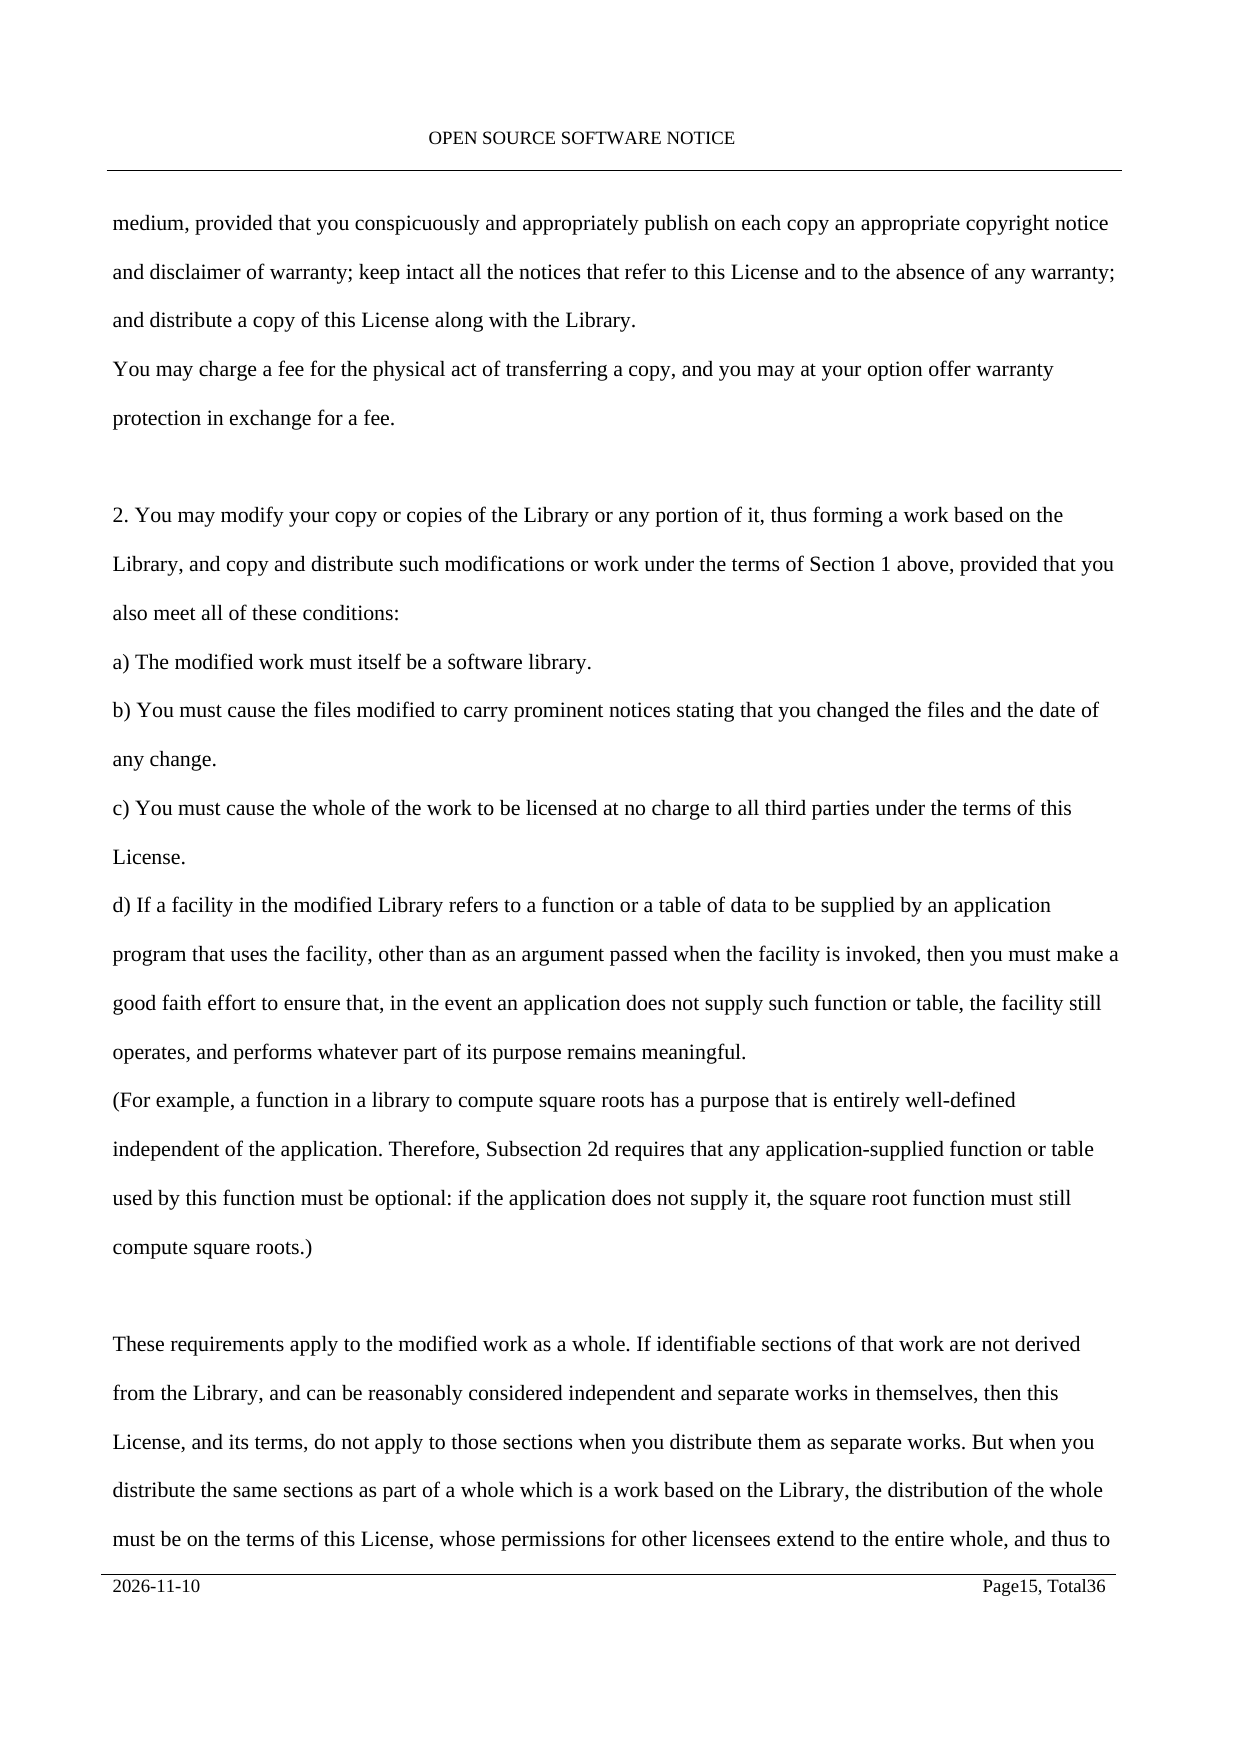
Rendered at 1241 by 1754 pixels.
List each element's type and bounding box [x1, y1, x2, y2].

text [112, 206, 1128, 1555]
